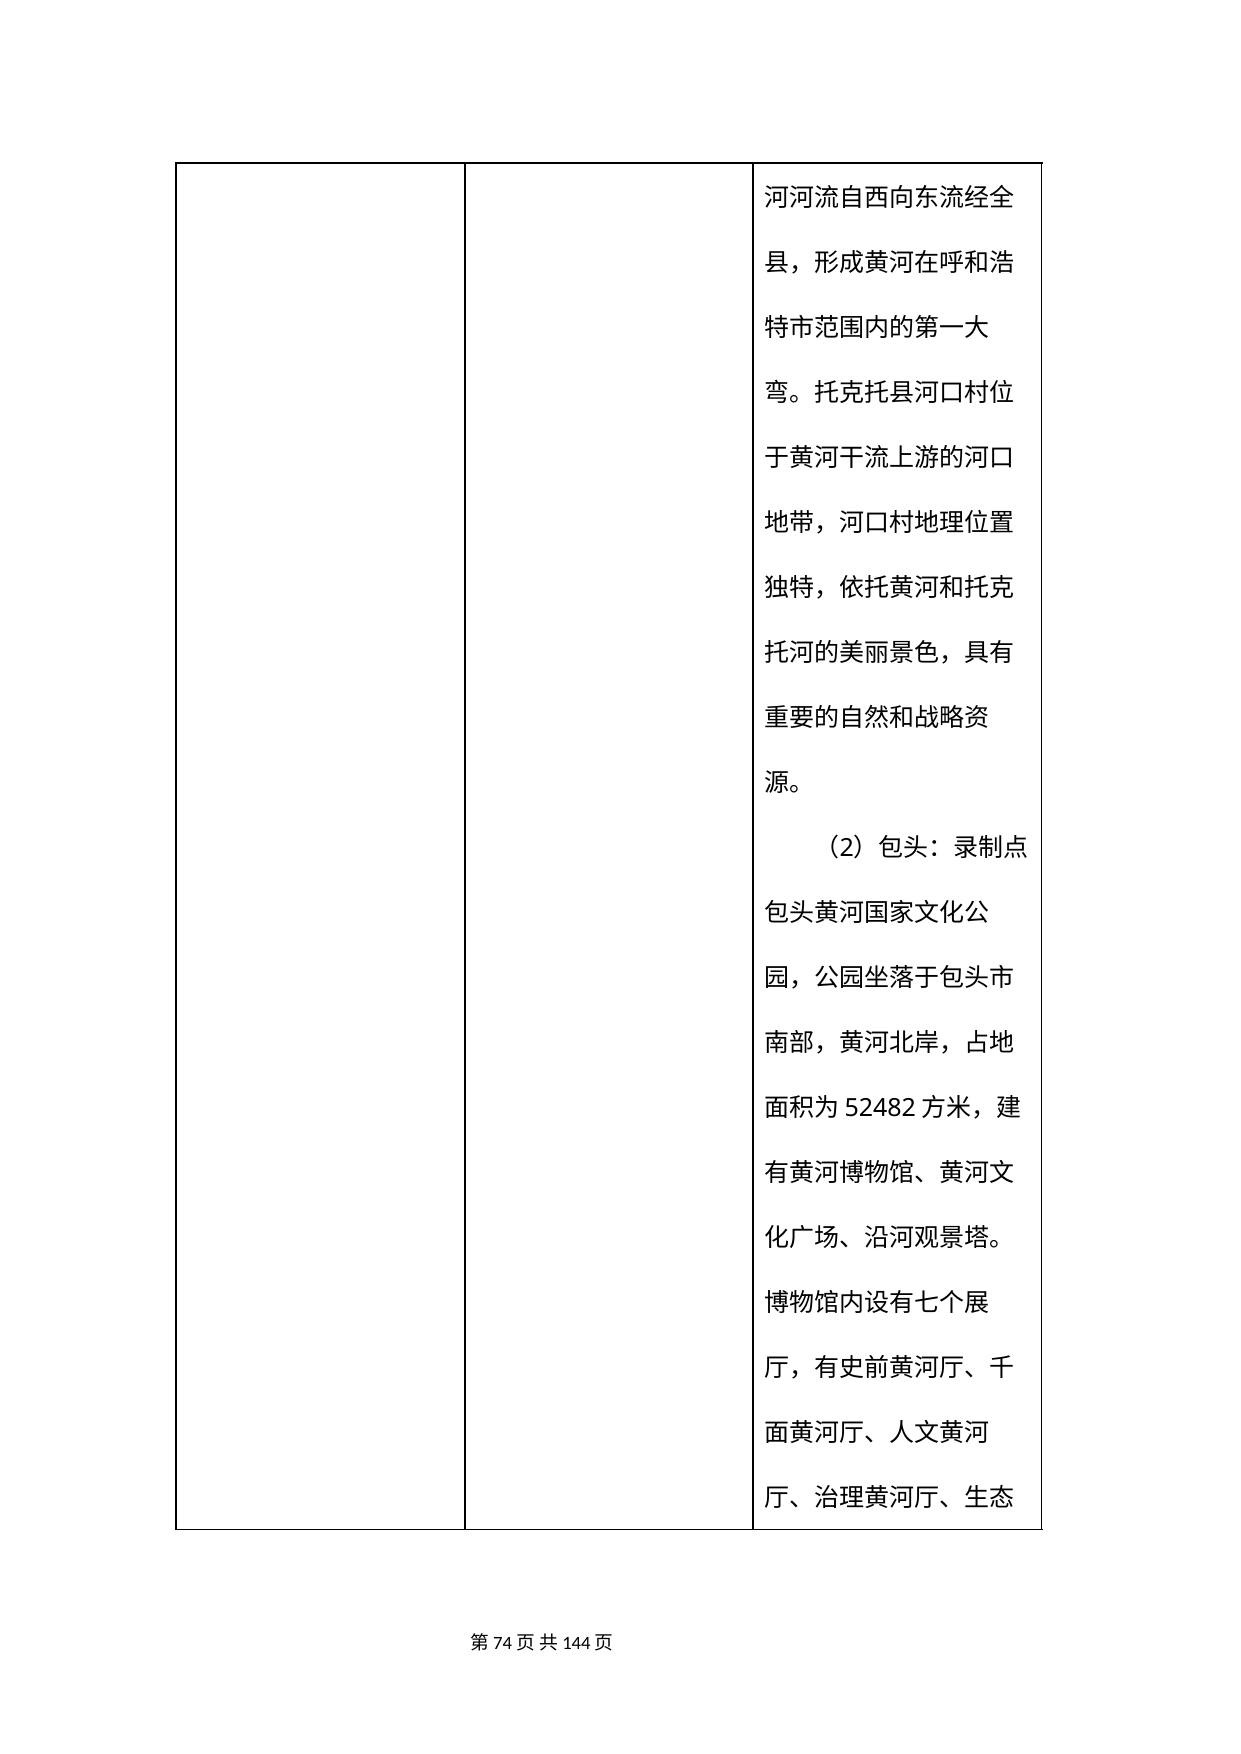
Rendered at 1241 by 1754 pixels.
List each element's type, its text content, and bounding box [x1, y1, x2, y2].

table_cell [466, 164, 752, 1528]
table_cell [754, 164, 1041, 1528]
table_cell 1 [177, 164, 464, 1528]
